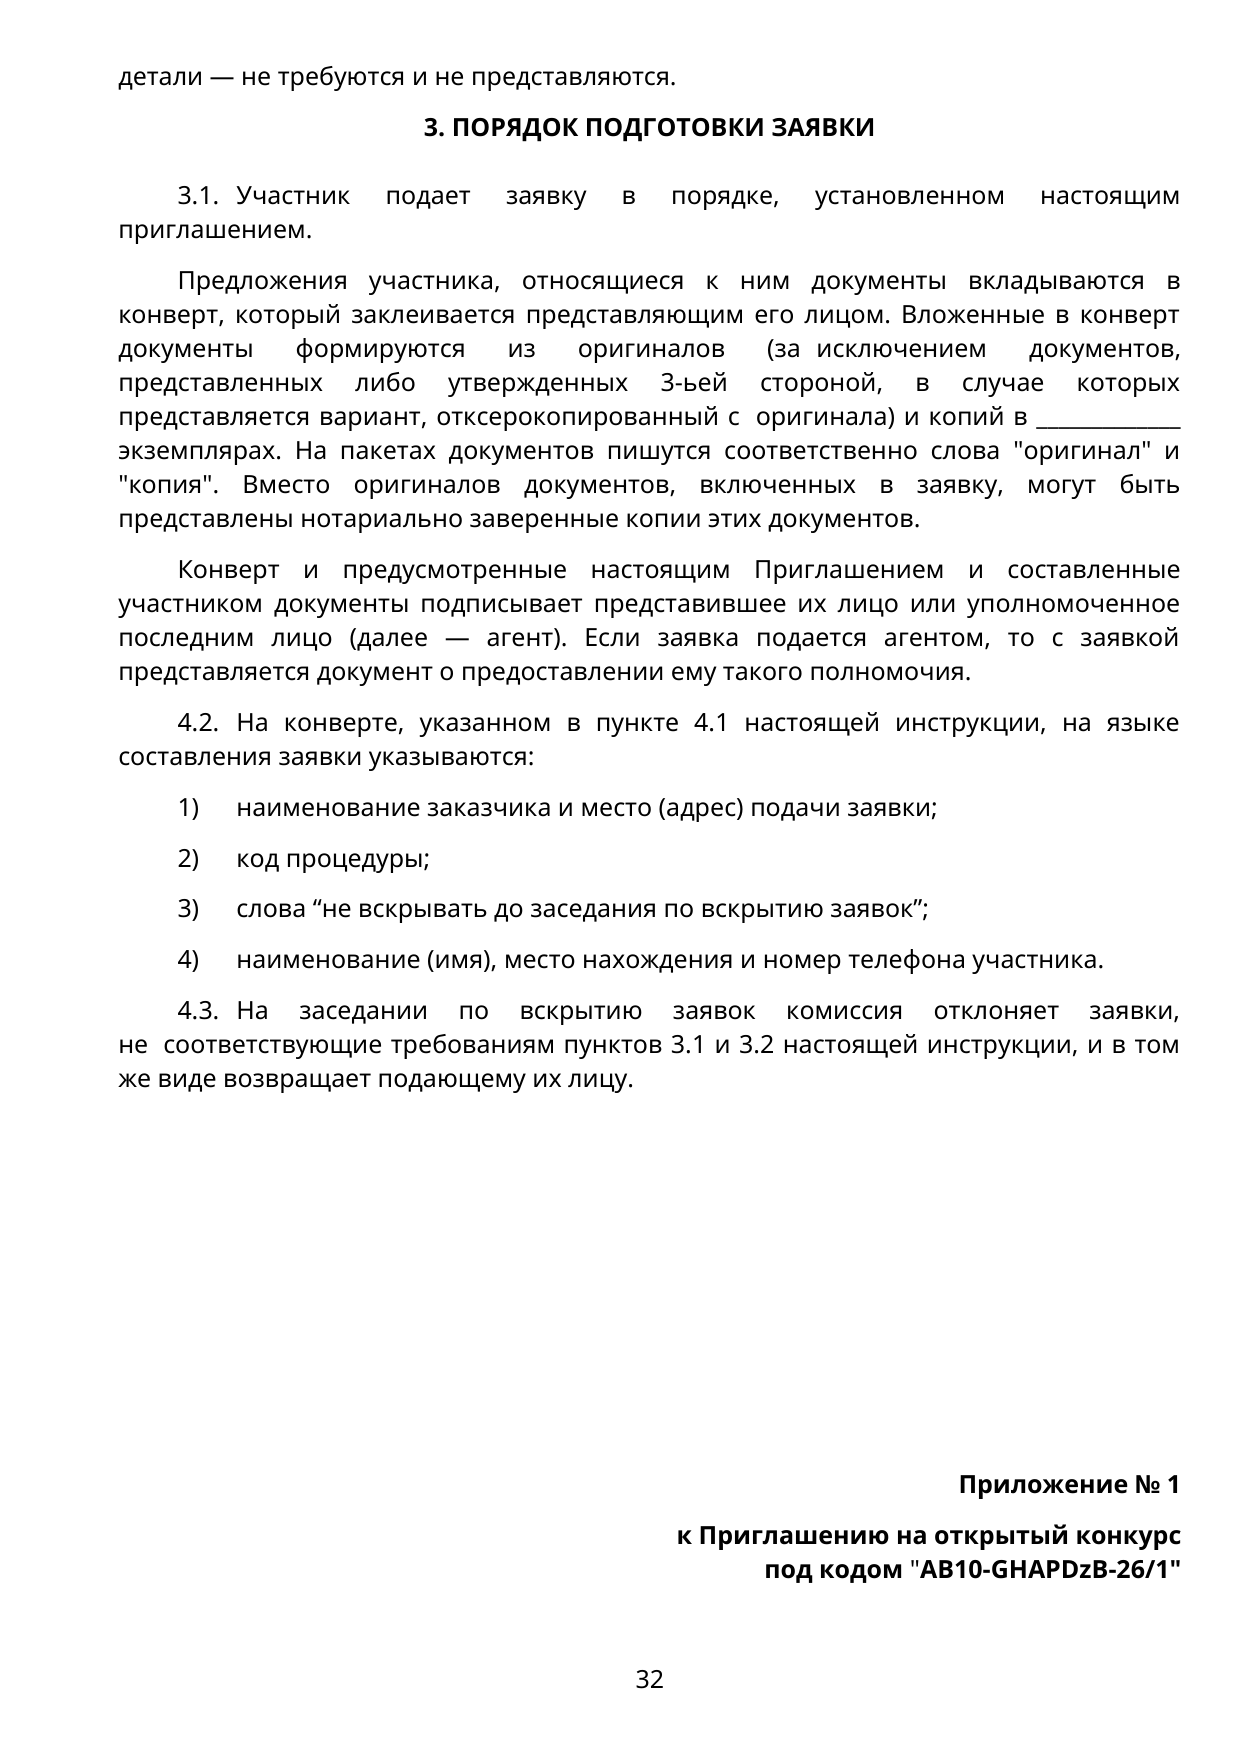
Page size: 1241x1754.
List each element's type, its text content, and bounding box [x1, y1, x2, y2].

text 3. ПОРЯДОК ПОДГОТОВКИ ЗАЯВКИ [118, 110, 1181, 144]
text Предложения участника, относящиеся к ним документы вкладываются в конверт, который заклеивается представляющим его лицом. Вложенные в конверт документы формируются из оригиналов (за исключением документов, представленных либо утвержденных 3-ьей стороной, в случае которых представляется вариант, отксерокопированный с оригинала) и копий в _____________ экземплярах. На пакетах документов пишутся соответственно слова "оригинал" и "копия". Вместо оригиналов документов, включенных в заявку, могут быть представлены нотариально заверенные копии этих документов. [118, 262, 1181, 535]
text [118, 59, 1181, 93]
text 4.3. На заседании по вскрытию заявок комиссия отклоняет заявки, не соответствующие требованиям пунктов 3.1 и 3.2 настоящей инструкции, и в том же виде возвращает подающему их лицу. [118, 992, 1181, 1095]
text 1) наименование заказчика и место (адрес) подачи заявки; [118, 789, 1181, 824]
text Приложение № 1 [118, 1467, 1181, 1501]
text 3.1. Участник подает заявку в порядке, установленном настоящим приглашением. [118, 177, 1181, 246]
text 4.2. На конверте, указанном в пункте 4.1 настоящей инструкции, на языке составления заявки указываются: [118, 705, 1181, 773]
text 4) наименование (имя), место нахождения и номер телефона участника. [118, 942, 1181, 976]
text 3) слова “не вскрывать до заседания по вскрытию заявок”; [118, 891, 1181, 925]
text Конверт и предусмотренные настоящим Приглашением и составленные участником документы подписывает представившее их лицо или уполномоченное последним лицо (далее — агент). Если заявка подается агентом, то с заявкой представляется документ о предоставлении ему такого полномочия. [118, 552, 1181, 688]
text к Приглашению на открытый конкурс под кодом "AB10-GHAPDzB-26/1" [118, 1517, 1181, 1586]
text 2) код процедуры; [118, 840, 1181, 874]
